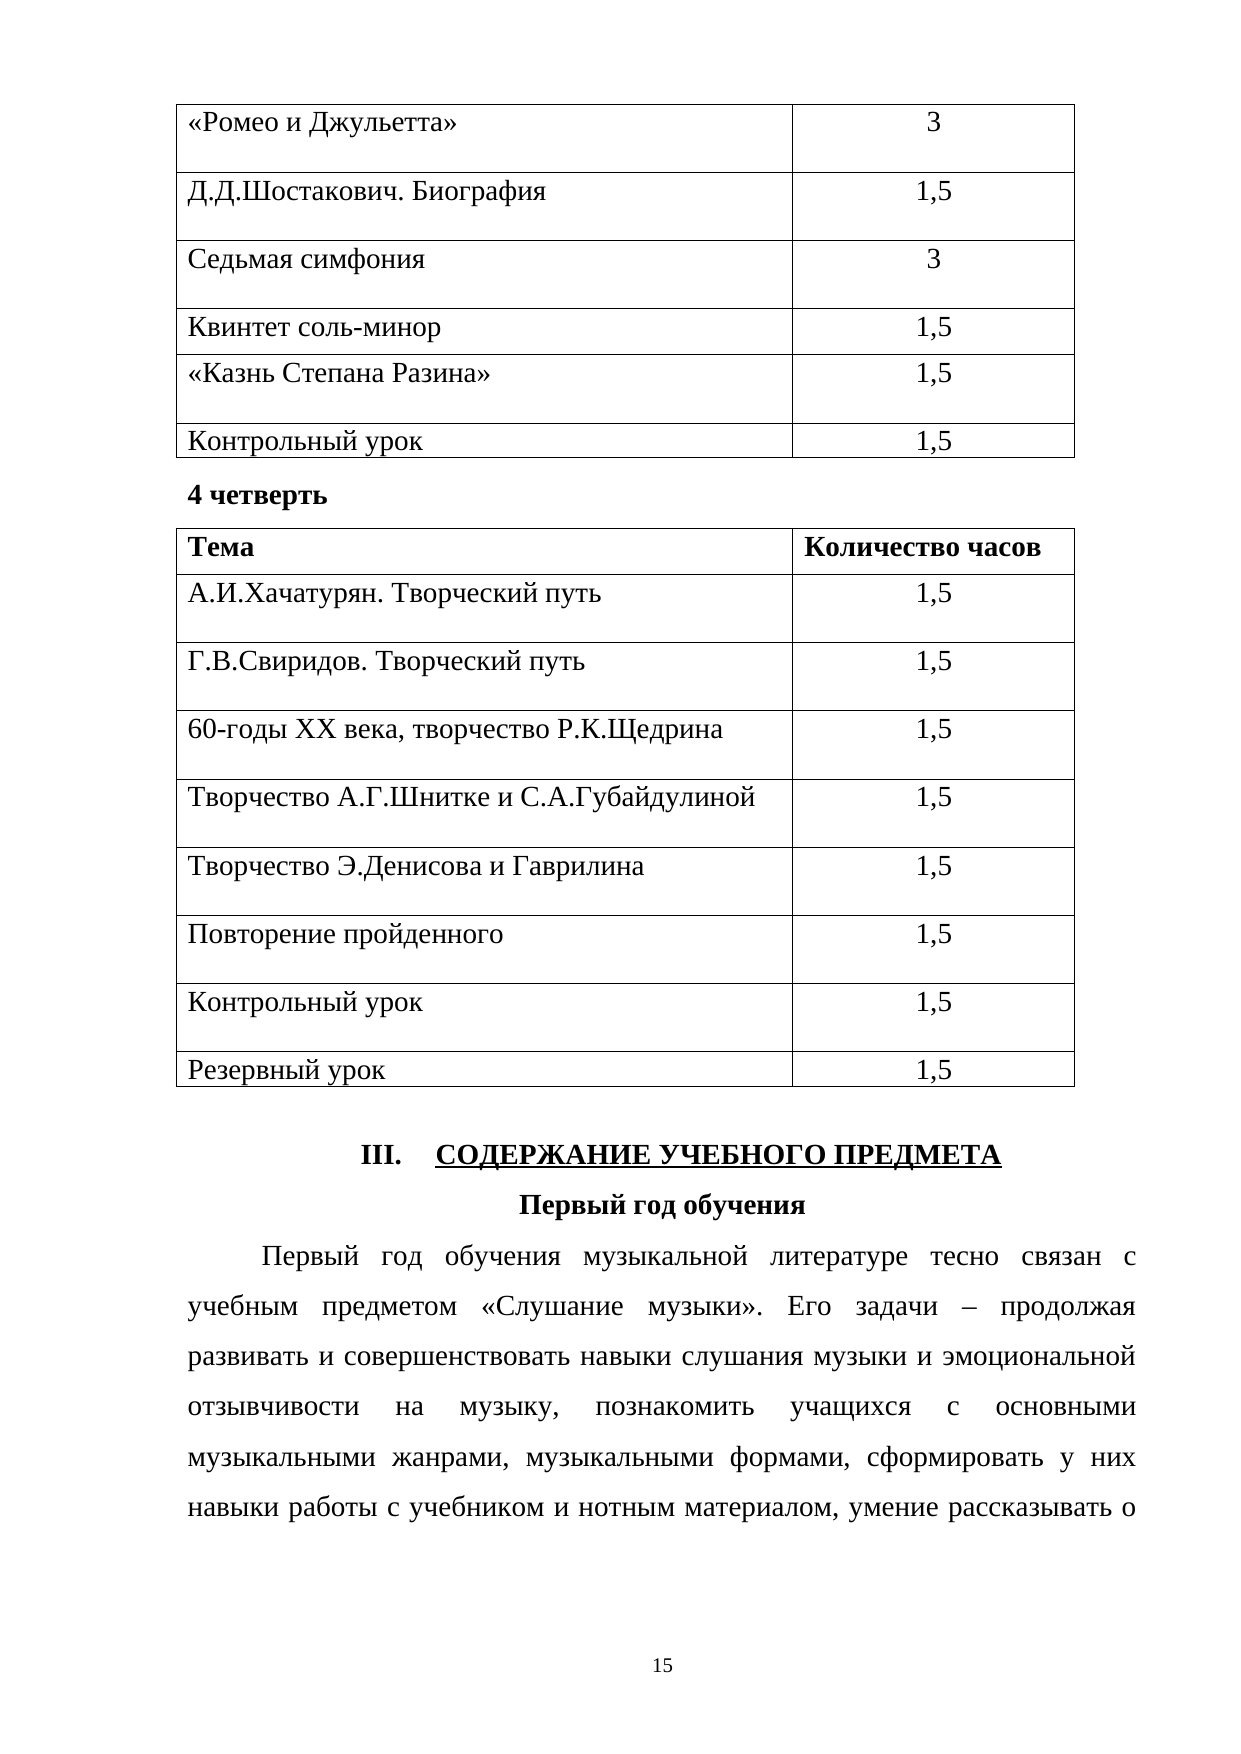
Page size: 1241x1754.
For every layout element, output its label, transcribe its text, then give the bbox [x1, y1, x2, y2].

table_header Тема [177, 529, 792, 574]
table_cell 1,5 [793, 575, 1074, 642]
table_cell 1,5 [793, 711, 1074, 778]
table_cell 60-годы ХХ века, творчество Р.К.Щедрина [177, 711, 792, 778]
table_cell 1,5 [793, 309, 1074, 354]
table_cell Г.В.Свиридов. Творческий путь [177, 643, 792, 710]
table_cell Повторение пройденного [177, 916, 792, 983]
table_cell Резервный урок [177, 1052, 792, 1086]
table_cell Контрольный урок [177, 424, 792, 457]
table_cell 1,5 [793, 984, 1074, 1051]
table_cell Д.Д.Шостакович. Биография [177, 173, 792, 240]
table_cell 1,5 [793, 355, 1074, 422]
table_cell «Казнь Степана Разина» [177, 355, 792, 422]
table_cell Творчество А.Г.Шнитке и С.А.Губайдулиной [177, 780, 792, 847]
table_cell А.И.Хачатурян. Творческий путь [177, 575, 792, 642]
table_cell Контрольный урок [177, 984, 792, 1051]
table_cell Творчество Э.Денисова и Гаврилина [177, 848, 792, 915]
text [187, 1238, 1137, 1523]
table_cell 1,5 [793, 643, 1074, 710]
table_cell 1,5 [793, 173, 1074, 240]
table_cell 1,5 [793, 848, 1074, 915]
text Первый год обучения [187, 1187, 1137, 1221]
table_cell 3 [793, 241, 1074, 308]
text 4 четверть [187, 477, 1137, 511]
table_header Количество часов [793, 529, 1074, 574]
table_cell 1,5 [793, 916, 1074, 983]
table_cell 1,5 [793, 424, 1074, 457]
table_cell 1,5 [793, 780, 1074, 847]
list СОДЕРЖАНИЕ УЧЕБНОГО ПРЕДМЕТА [225, 1137, 1137, 1171]
table_cell Седьмая симфония [177, 241, 792, 308]
table_cell 3 [793, 105, 1074, 172]
table_cell Квинтет соль-минор [177, 309, 792, 354]
table_cell «Ромео и Джульетта» [177, 105, 792, 172]
table_cell 1,5 [793, 1052, 1074, 1086]
